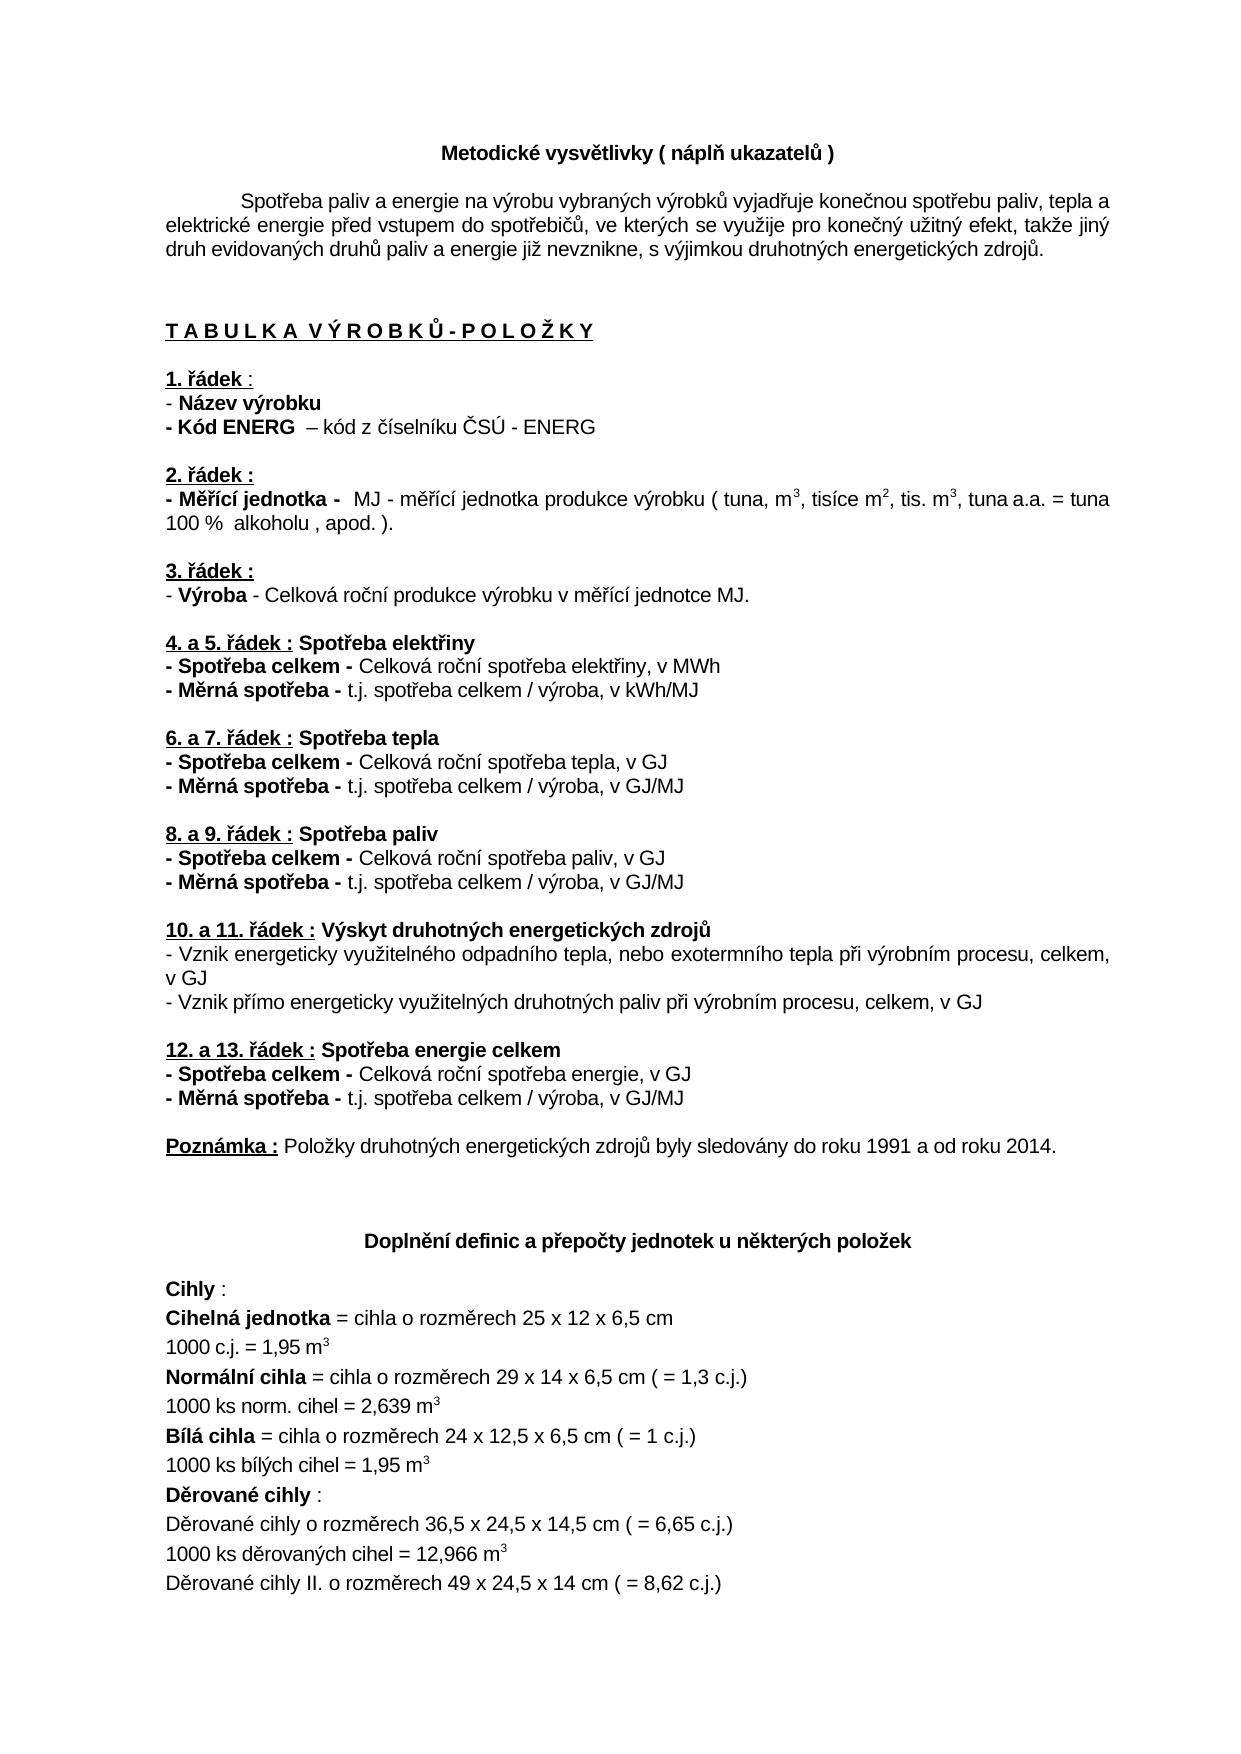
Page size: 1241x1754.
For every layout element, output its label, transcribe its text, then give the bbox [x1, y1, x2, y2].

text 1000 ks děrovaných cihel = 12,966 m3 [165, 1537, 1110, 1567]
text - Výroba - Celková roční produkce výrobku v měřící jednotce MJ. [165, 582, 1110, 606]
text - Název výrobku [165, 391, 1110, 415]
text 3. řádek : [165, 558, 1110, 582]
text 4. a 5. řádek : Spotřeba elektřiny [165, 630, 1110, 654]
text Poznámka : Položky druhotných energetických zdrojů byly sledovány do roku 1991 a od roku 2014. [165, 1133, 1110, 1157]
text Děrované cihly o rozměrech 36,5 x 24,5 x 14,5 cm ( = 6,65 c.j.) [165, 1508, 1110, 1537]
text - Kód ENERG – kód z číselníku ČSÚ - ENERG [165, 415, 1110, 439]
text - Měrná spotřeba - t.j. spotřeba celkem / výroba, v GJ/MJ [165, 774, 1110, 798]
text 10. a 11. řádek : Výskyt druhotných energetických zdrojů [165, 918, 1110, 942]
text Metodické vysvětlivky ( náplň ukazatelů ) [165, 141, 1110, 165]
text Normální cihla = cihla o rozměrech 29 x 14 x 6,5 cm ( = 1,3 c.j.) [165, 1361, 1110, 1390]
subtitle T A B U L K A V Ý R O B K Ů - P O L O Ž K Y [165, 319, 1110, 343]
text - Vznik energeticky využitelného odpadního tepla, nebo exotermního tepla při výrobním procesu, celkem, v GJ [165, 942, 1110, 990]
text 2. řádek : [165, 463, 1110, 487]
text - Vznik přímo energeticky využitelných druhotných paliv při výrobním procesu, celkem, v GJ [165, 990, 1110, 1014]
text Cihelná jednotka = cihla o rozměrech 25 x 12 x 6,5 cm [165, 1302, 1110, 1331]
text - Spotřeba celkem - Celková roční spotřeba paliv, v GJ [165, 846, 1110, 870]
text 1000 c.j. = 1,95 m3 [165, 1331, 1110, 1361]
text 6. a 7. řádek : Spotřeba tepla [165, 726, 1110, 750]
text 1. řádek : [165, 367, 1110, 391]
text Cihly : [165, 1277, 1110, 1301]
text Bílá cihla = cihla o rozměrech 24 x 12,5 x 6,5 cm ( = 1 c.j.) [165, 1419, 1110, 1449]
text 1000 ks bílých cihel = 1,95 m3 [165, 1449, 1110, 1478]
text - Měrná spotřeba - t.j. spotřeba celkem / výroba, v kWh/MJ [165, 678, 1110, 702]
text Spotřeba paliv a energie na výrobu vybraných výrobků vyjadřuje konečnou spotřebu paliv, tepla a elektrické energie před vstupem do spotřebičů, ve kterých se využije pro konečný užitný efekt, takže jiný druh evidovaných druhů paliv a energie již nevznikne, s výjimkou druhotných energetických zdrojů. [165, 189, 1110, 261]
text Děrované cihly II. o rozměrech 49 x 24,5 x 14 cm ( = 8,62 c.j.) [165, 1567, 1110, 1596]
text 12. a 13. řádek : Spotřeba energie celkem [165, 1038, 1110, 1062]
text 1000 ks norm. cihel = 2,639 m3 [165, 1390, 1110, 1419]
text - Spotřeba celkem - Celková roční spotřeba tepla, v GJ [165, 750, 1110, 774]
text - Měrná spotřeba - t.j. spotřeba celkem / výroba, v GJ/MJ [165, 870, 1110, 894]
subtitle Doplnění definic a přepočty jednotek u některých položek [165, 1229, 1110, 1253]
text - Měrná spotřeba - t.j. spotřeba celkem / výroba, v GJ/MJ [165, 1086, 1110, 1109]
text Děrované cihly : [165, 1478, 1110, 1508]
text - Spotřeba celkem - Celková roční spotřeba elektřiny, v MWh [165, 654, 1110, 678]
text - Měřící jednotka - MJ - měřící jednotka produkce výrobku ( tuna, m3, tisíce m2, tis. m3, tuna a.a. = tuna 100 % alkoholu , apod. ). [165, 487, 1110, 534]
text - Spotřeba celkem - Celková roční spotřeba energie, v GJ [165, 1062, 1110, 1086]
text 8. a 9. řádek : Spotřeba paliv [165, 822, 1110, 846]
